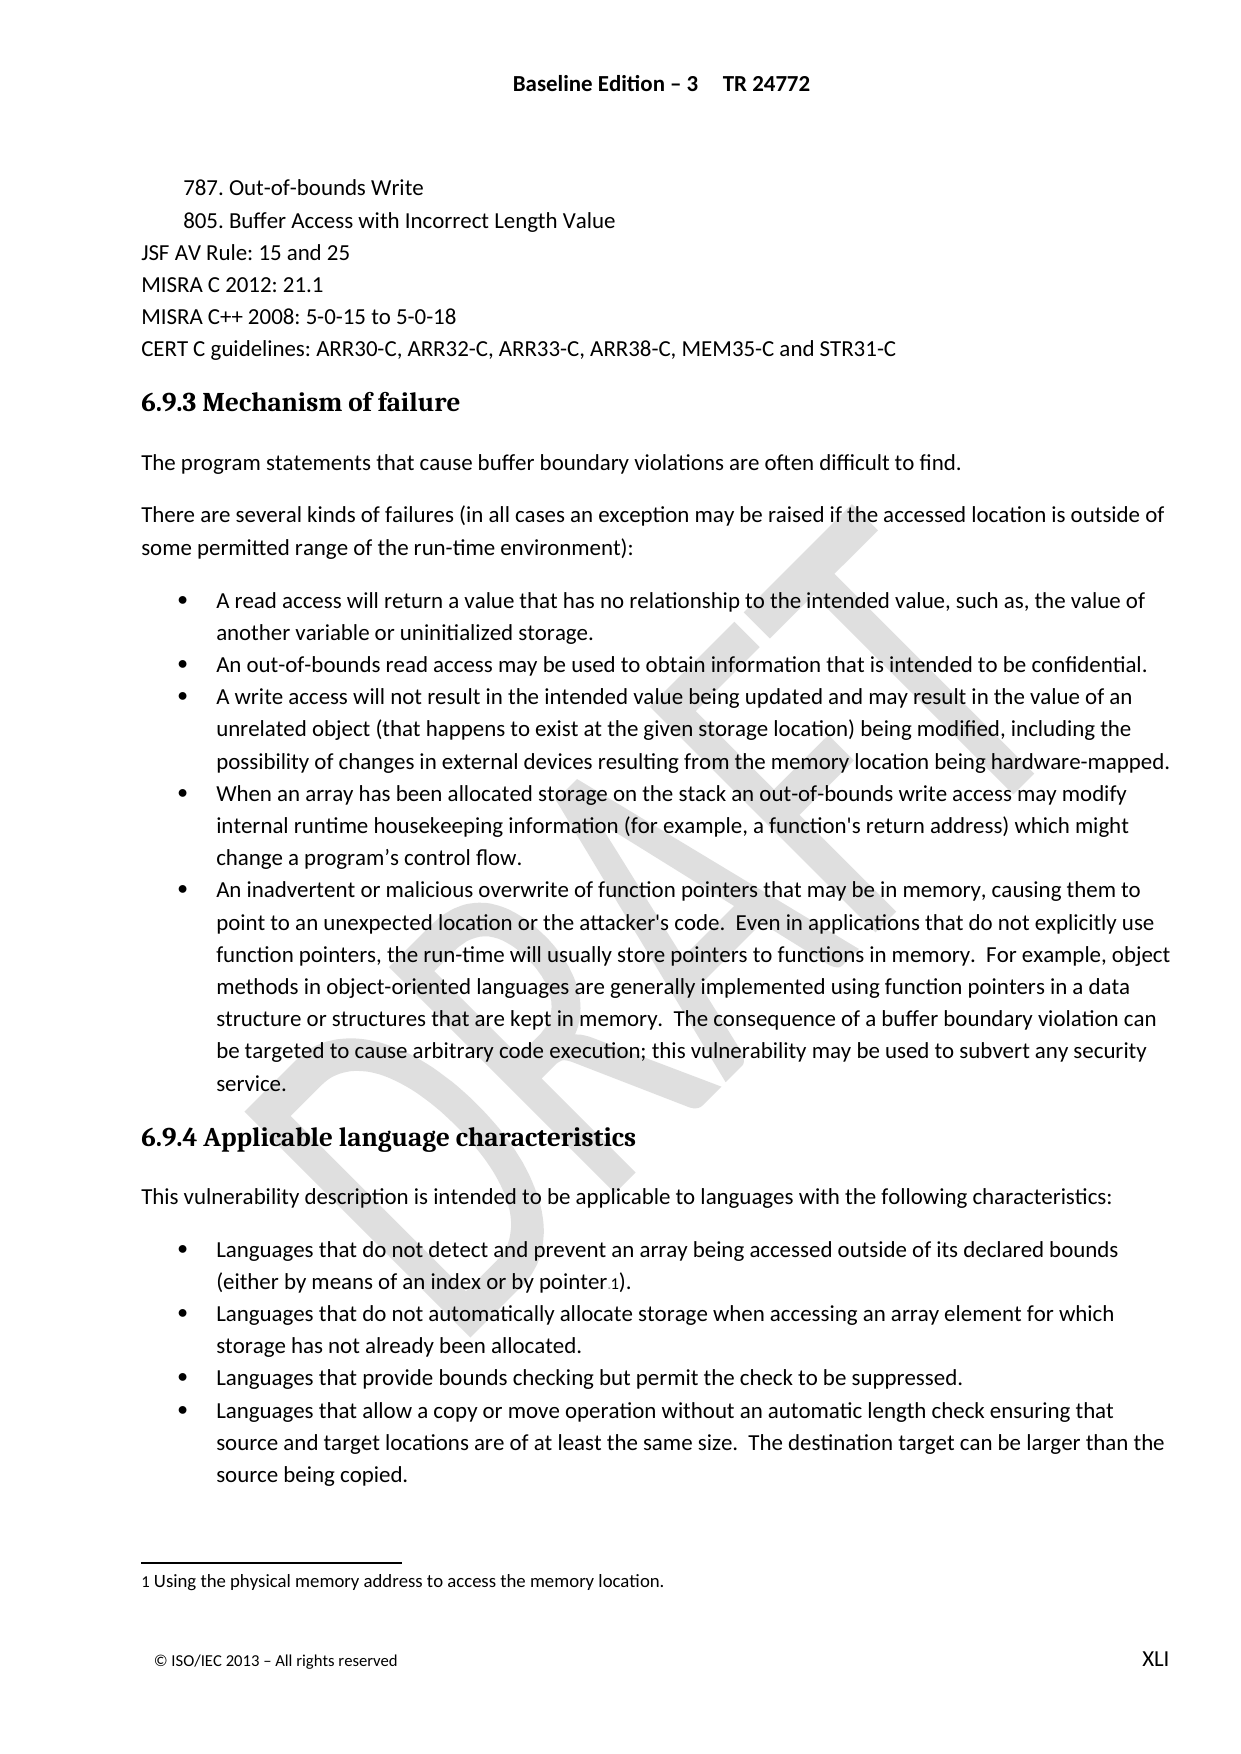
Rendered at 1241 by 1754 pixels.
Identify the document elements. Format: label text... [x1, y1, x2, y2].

list A write access will not result in the intended value being updated and may result in the value of an unrelated object (that happens to exist at the given storage location) being modified, including the possibility of changes in external devices resulting from the memory location being hardware-mapped. [178, 682, 1182, 775]
list An inadvertent or malicious overwrite of function pointers that may be in memory, causing them to point to an unexpected location or the attacker's code. Even in applications that do not explicitly use function pointers, the run-time will usually store pointers to functions in memory. For example, object methods in object-oriented languages are generally implemented using function pointers in a data structure or structures that are kept in memory. The consequence of a buffer boundary violation can be targeted to cause arbitrary code execution; this vulnerability may be used to subvert any security service. [178, 876, 1182, 1097]
list An out-of-bounds read access may be used to obtain information that is intended to be confidential. [178, 650, 1182, 678]
list Languages that provide bounds checking but permit the check to be suppressed. [178, 1363, 1182, 1392]
text The program statements that cause buffer boundary violations are often difficult to find. [141, 448, 1182, 476]
list When an array has been allocated storage on the stack an out-of-bounds write access may modify internal runtime housekeeping information (for example, a function's return address) which might change a program’s control flow. [178, 779, 1182, 871]
text CERT C guidelines: ARR30-C, ARR32-C, ARR33-C, ARR38-C, MEM35-C and STR31-C [141, 334, 1182, 362]
text This vulnerability description is intended to be applicable to languages with the following characteristics: [141, 1182, 1182, 1210]
text MISRA C++ 2008: 5-0-15 to 5-0-18 [141, 302, 1182, 330]
text JSF AV Rule: 15 and 25 [141, 238, 1182, 266]
subtitle 6.9.4 Applicable language characteristics [141, 1122, 1182, 1153]
text There are several kinds of failures (in all cases an exception may be raised if the accessed location is outside of some permitted range of the run-time environment): [141, 501, 1182, 561]
text MISRA C 2012: 21.1 [141, 270, 1182, 298]
list Languages that do not detect and prevent an array being accessed outside of its declared bounds (either by means of an index or by pointer0F). [178, 1235, 1182, 1295]
subtitle 6.9.3 Mechanism of failure [141, 387, 1182, 419]
text 805. Buffer Access with Incorrect Length Value [183, 206, 1182, 234]
list Languages that do not automatically allocate storage when accessing an array element for which storage has not already been allocated. [178, 1299, 1182, 1359]
list Languages that allow a copy or move operation without an automatic length check ensuring that source and target locations are of at least the same size. The destination target can be larger than the source being copied. [178, 1396, 1182, 1488]
list A read access will return a value that has no relationship to the intended value, such as, the value of another variable or uninitialized storage. [178, 586, 1182, 646]
text 787. Out-of-bounds Write [183, 173, 1182, 202]
